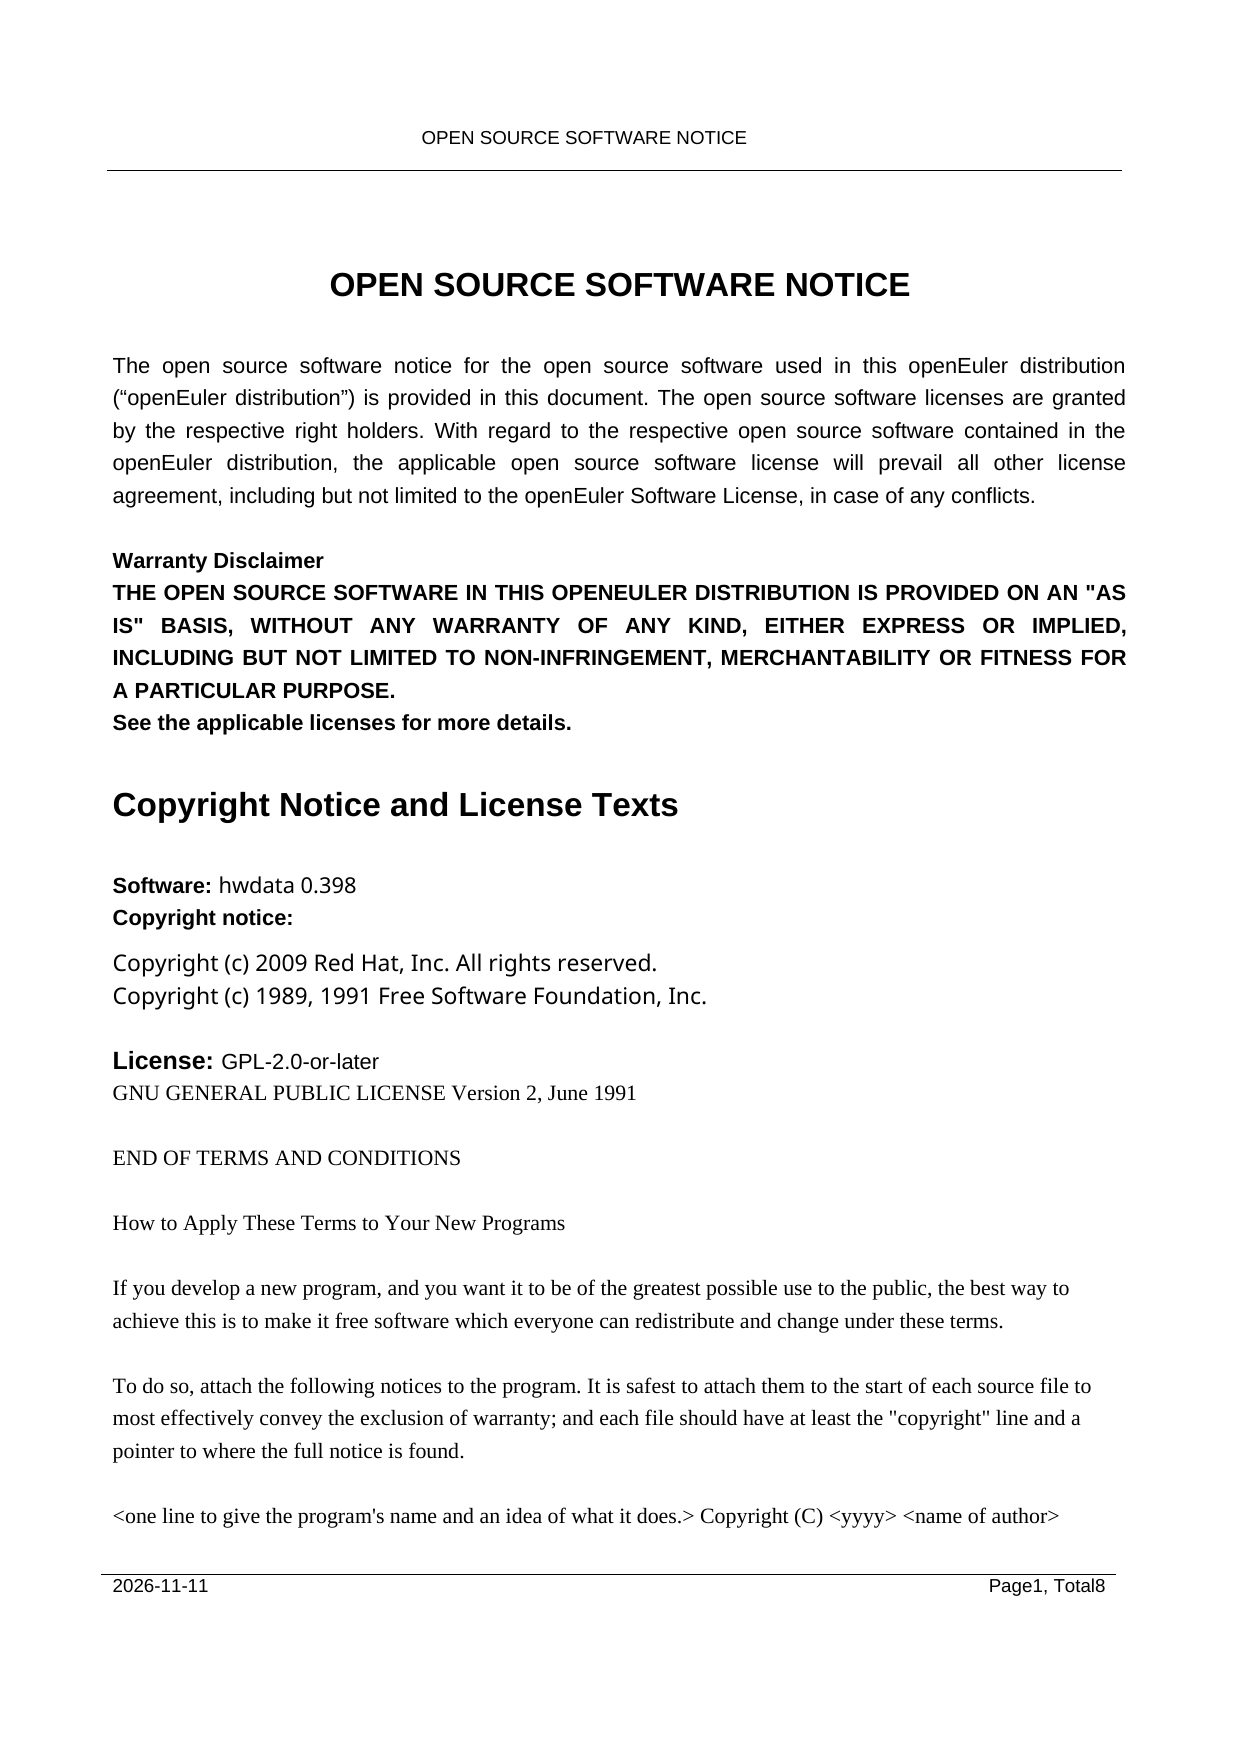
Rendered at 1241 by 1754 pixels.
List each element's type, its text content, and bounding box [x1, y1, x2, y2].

title Software: hwdata 0.398 [112, 869, 1128, 901]
text Copyright (c) 2009 Red Hat, Inc. All rights reserved. Copyright (c) 1989, 1991 Free Software Foundation, Inc. [112, 947, 1128, 1044]
text Warranty Disclaimer [112, 544, 1128, 576]
text License: GPL-2.0-or-later [112, 1044, 1128, 1077]
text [112, 1077, 1128, 1532]
text The open source software notice for the open source software used in this openEuler distribution (“openEuler distribution”) is provided in this document. The open source software licenses are granted by the respective right holders. With regard to the respective open source software contained in the openEuler distribution, the applicable open source software license will prevail all other license agreement, including but not limited to the openEuler Software License, in case of any conflicts. [112, 349, 1128, 511]
text Copyright notice: [112, 901, 1128, 934]
text THE OPEN SOURCE SOFTWARE IN THIS OPENEULER DISTRIBUTION IS PROVIDED ON AN "AS IS" BASIS, WITHOUT ANY WARRANTY OF ANY KIND, EITHER EXPRESS OR IMPLIED, INCLUDING BUT NOT LIMITED TO NON-INFRINGEMENT, MERCHANTABILITY OR FITNESS FOR A PARTICULAR PURPOSE. See the applicable licenses for more details. [112, 576, 1128, 739]
text OPEN SOURCE SOFTWARE NOTICE [112, 251, 1128, 316]
text Copyright Notice and License Texts [112, 771, 1128, 836]
